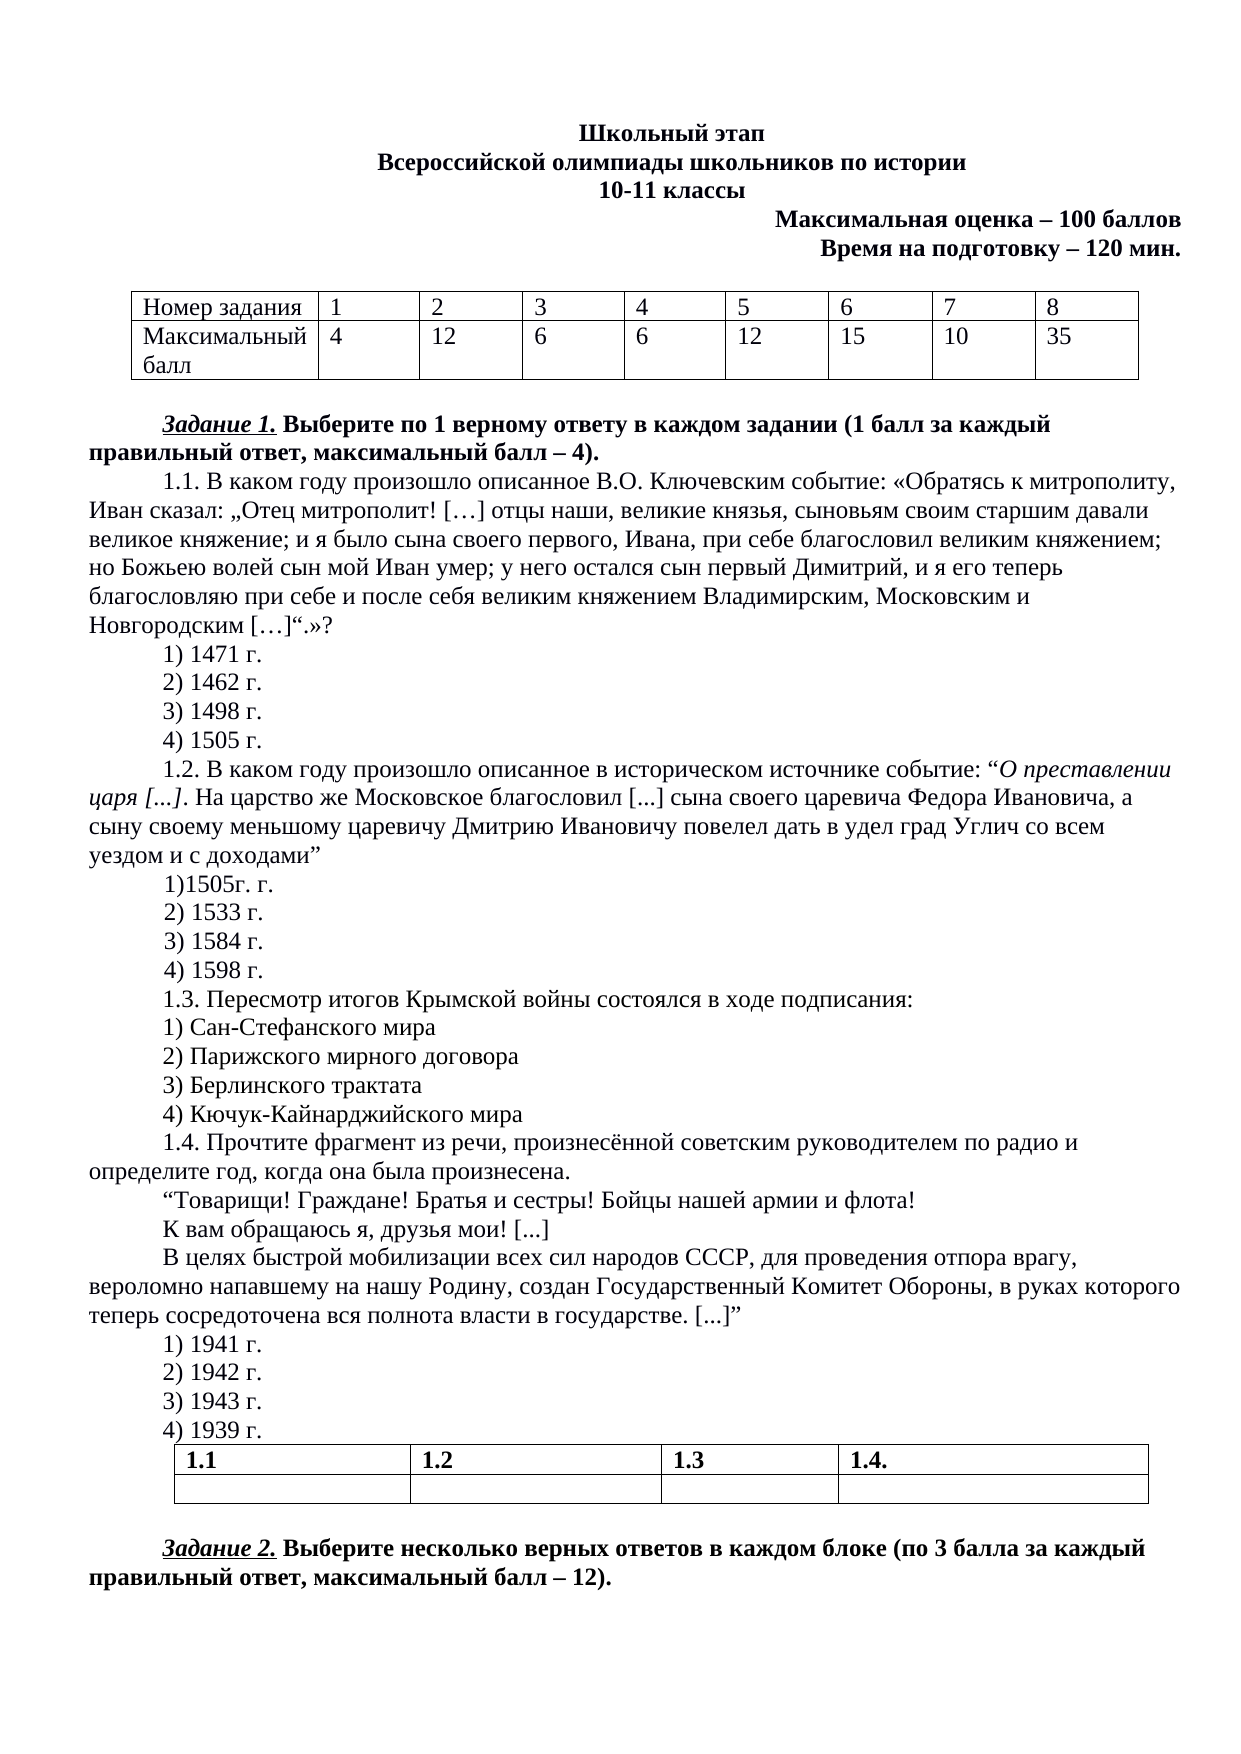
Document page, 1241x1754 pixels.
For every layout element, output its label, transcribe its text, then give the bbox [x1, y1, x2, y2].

text 4) 1939 г. [162, 1415, 1181, 1444]
table_header 5 [726, 292, 828, 320]
table_cell 4 [319, 321, 419, 379]
table_header 3 [523, 292, 624, 320]
table_cell [662, 1475, 838, 1503]
table_header 7 [933, 292, 1035, 320]
text 3) 1584 г. [164, 926, 1181, 955]
text 1.2. В каком году произошло описанное в историческом источнике событие: “О преставлении царя [...]. На царство же Московское благословил [...] сына своего царевича Федора Ивановича, а сыну своему меньшому царевичу Дмитрию Ивановичу повелел дать в удел град Углич со всем уездом и с доходами” [89, 754, 1181, 869]
text 1.1. В каком году произошло описанное В.О. Ключевским событие: «Обратясь к митрополиту, Иван сказал: „Отец митрополит! […] отцы наши, великие князья, сыновьям своим старшим давали великое княжение; и я было сына своего первого, Ивана, при себе благословил великим княжением; но Божьею волей сын мой Иван умер; у него остался сын первый Димитрий, и я его теперь благословляю при себе и после себя великим княжением Владимирским, Московским и Новгородским […]“.»? [89, 466, 1181, 639]
text Время на подготовку – 120 мин. [89, 233, 1181, 262]
text “Товарищи! Граждане! Братья и сестры! Бойцы нашей армии и флота! [89, 1185, 1181, 1214]
table_cell [175, 1475, 410, 1503]
table_header Номер задания [132, 292, 318, 320]
text Задание 1. Выберите по 1 верному ответу в каждом задании (1 балл за каждый правильный ответ, максимальный балл – 4). [89, 409, 1181, 466]
text 1) Сан-Стефанского мира [89, 1012, 1181, 1041]
text Максимальная оценка – 100 баллов [89, 204, 1181, 233]
text 4) Кючук-Кайнарджийского мира [89, 1099, 1181, 1127]
table_cell 6 [625, 321, 725, 379]
table_cell Максимальный балл [132, 321, 318, 379]
table_header 4 [625, 292, 725, 320]
text 3) 1498 г. [89, 696, 1181, 725]
text К вам обращаюсь я, друзья мои! [...] В целях быстрой мобилизации всех сил народов СССР, для проведения отпора врагу, вероломно напавшему на нашу Родину, создан Государственный Комитет Обороны, в руках которого теперь сосредоточена вся полнота власти в государстве. [...]” [89, 1214, 1181, 1329]
text 2) 1462 г. [89, 667, 1181, 696]
text Школьный этап [89, 118, 1181, 147]
table_cell 6 [523, 321, 624, 379]
text 2) Парижского мирного договора [89, 1041, 1181, 1070]
table_header 8 [1036, 292, 1138, 320]
table_cell [839, 1475, 1148, 1503]
text 3) 1943 г. [162, 1386, 1181, 1415]
text Задание 2. Выберите несколько верных ответов в каждом блоке (по 3 балла за каждый правильный ответ, максимальный балл – 12). [89, 1533, 1181, 1591]
text 1.4. Прочтите фрагмент из речи, произнесённой советским руководителем по радио и определите год, когда она была произнесена. [89, 1127, 1181, 1185]
table_cell 12 [420, 321, 522, 379]
text 1)1505г. г. 2) 1533 г. [164, 869, 1181, 926]
text 4) 1505 г. [89, 725, 1181, 754]
table_cell 12 [726, 321, 828, 379]
table_header 6 [829, 292, 932, 320]
text 1) 1941 г. [162, 1329, 1181, 1357]
table_cell 15 [829, 321, 932, 379]
table_header 1.4. [839, 1445, 1148, 1473]
text 1) 1471 г. [89, 639, 1181, 667]
table_header 1.2 [411, 1445, 661, 1473]
table_cell 10 [933, 321, 1035, 379]
table_header 1.1 [175, 1445, 410, 1473]
table_header 2 [420, 292, 522, 320]
table_header 1.3 [662, 1445, 838, 1473]
text 10-11 классы [89, 176, 1181, 204]
text 4) 1598 г. [164, 955, 1181, 984]
text 1.3. Пересмотр итогов Крымской войны состоялся в ходе подписания: [89, 984, 1181, 1012]
table_header 1 [319, 292, 419, 320]
table_cell 35 [1036, 321, 1138, 379]
text 3) Берлинского трактата [89, 1070, 1181, 1099]
text Всероссийской олимпиады школьников по истории [89, 147, 1181, 176]
table_cell [411, 1475, 661, 1503]
text 2) 1942 г. [162, 1357, 1181, 1386]
